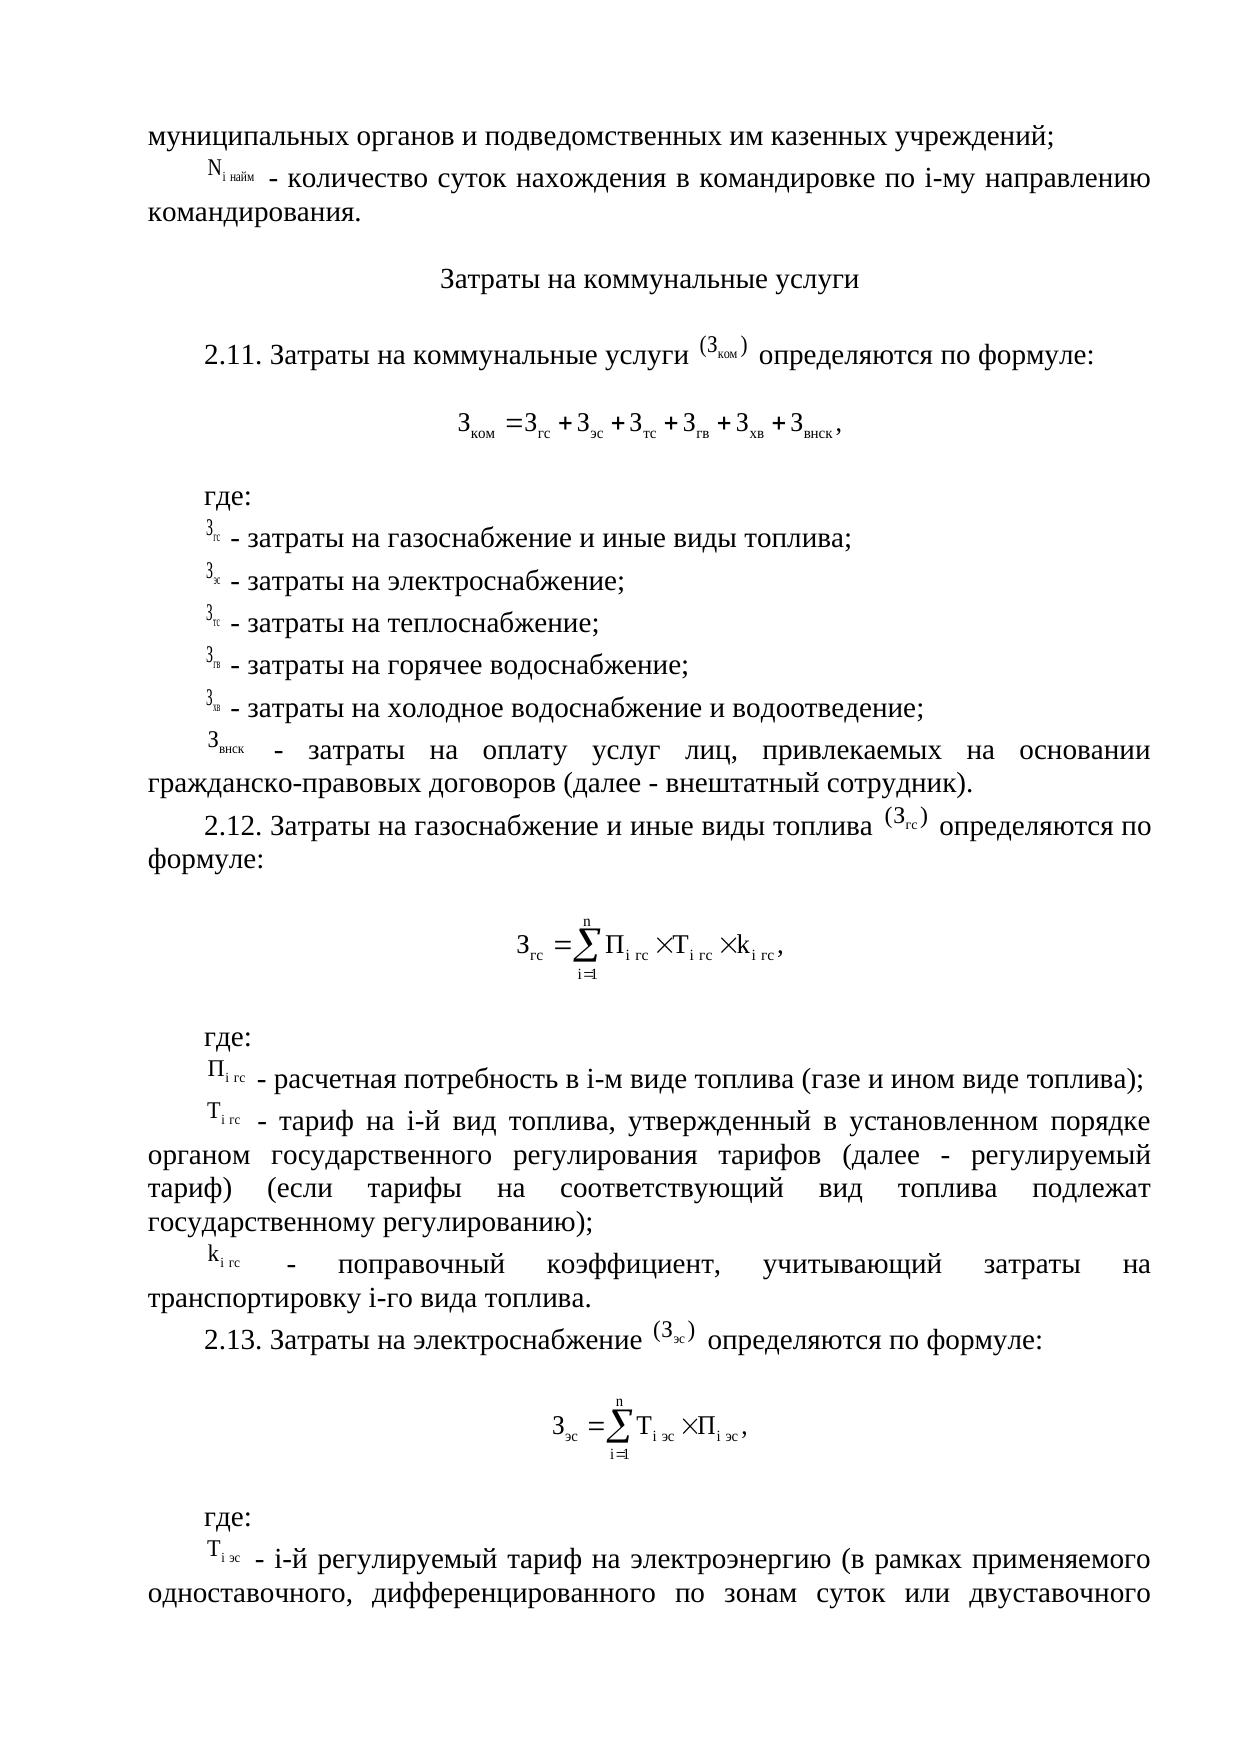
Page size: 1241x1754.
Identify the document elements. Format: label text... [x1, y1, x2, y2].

text - затраты на оплату услуг лиц, привлекаемых на основании гражданско-правовых договоров (далее - внештатный сотрудник). [148, 723, 1152, 799]
text - затраты на горячее водоснабжение; [148, 639, 1152, 681]
text - затраты на газоснабжение и иные виды топлива; [148, 512, 1152, 554]
text Затраты на коммунальные услуги [148, 261, 1152, 294]
text - затраты на холодное водоснабжение и водоотведение; [148, 681, 1152, 723]
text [148, 118, 1152, 152]
text - количество суток нахождения в командировке по i-му направлению командирования. [148, 152, 1152, 227]
text где: [148, 1019, 1152, 1052]
text - затраты на электроснабжение; [148, 554, 1152, 596]
text 2.12. Затраты на газоснабжение и иные виды топлива определяются по формуле: [148, 799, 1152, 875]
text где: [148, 478, 1152, 512]
text где: [148, 1499, 1152, 1533]
text - расчетная потребность в i-м виде топлива (газе и ином виде топлива); [148, 1052, 1152, 1094]
text 2.13. Затраты на электроснабжение определяются по формуле: [148, 1313, 1152, 1356]
text - затраты на теплоснабжение; [148, 596, 1152, 639]
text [148, 1533, 1152, 1609]
text - поправочный коэффициент, учитывающий затраты на транспортировку i-го вида топлива. [148, 1237, 1152, 1313]
text 2.11. Затраты на коммунальные услуги определяются по формуле: [148, 328, 1152, 370]
text - тариф на i-й вид топлива, утвержденный в установленном порядке органом государственного регулирования тарифов (далее - регулируемый тариф) (если тарифы на соответствующий вид топлива подлежат государственному регулированию); [148, 1094, 1152, 1237]
